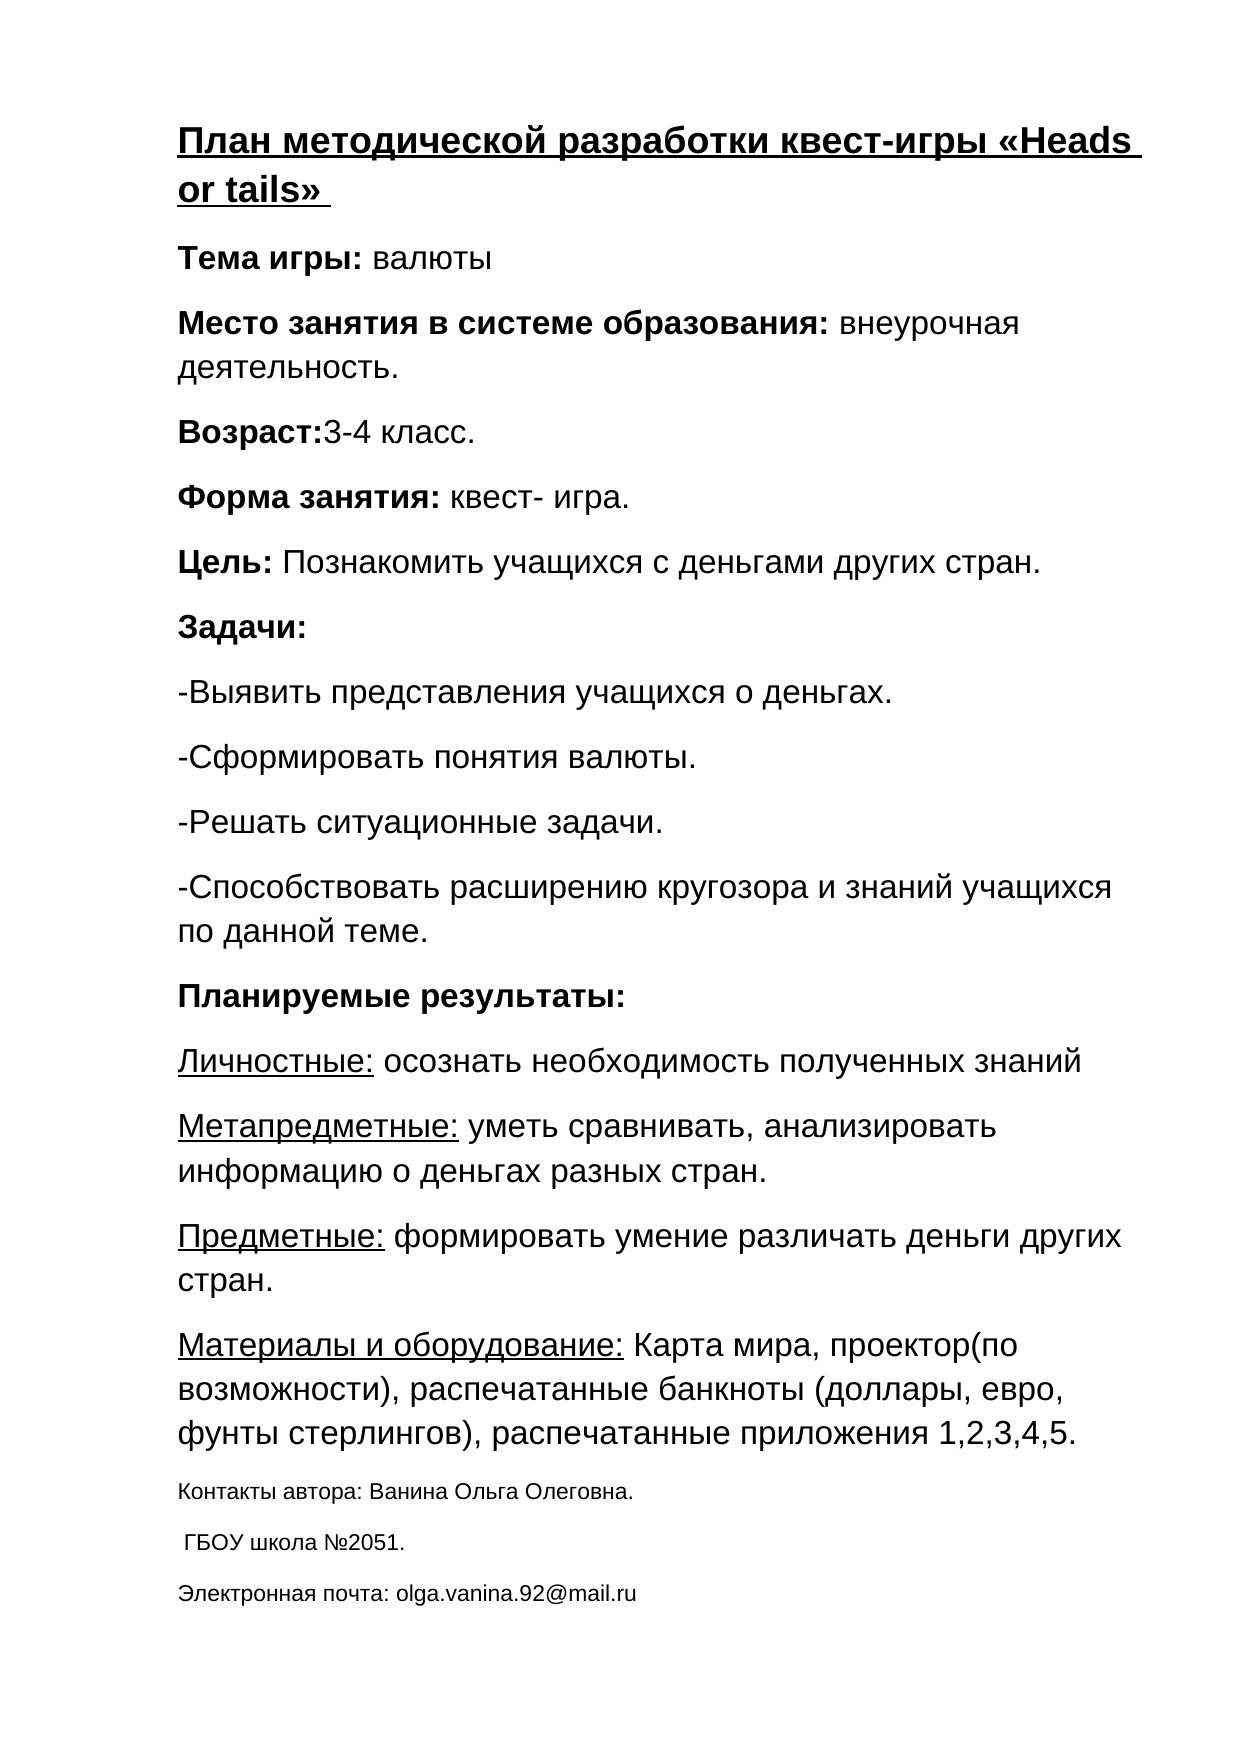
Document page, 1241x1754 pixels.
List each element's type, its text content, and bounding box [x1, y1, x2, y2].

text Форма занятия: квест- игра. [177, 477, 1152, 516]
text Электронная почта: olga.vanina.92@mail.ru [177, 1580, 1152, 1607]
text -Сформировать понятия валюты. [177, 737, 1152, 776]
text Предметные: формировать умение различать деньги других стран. [177, 1216, 1152, 1298]
text Метапредметные: уметь сравнивать, анализировать информацию о деньгах разных стран. [177, 1106, 1152, 1189]
text -Выявить представления учащихся о деньгах. [177, 672, 1152, 711]
text Задачи: [177, 607, 1152, 646]
text Контакты автора: Ванина Ольга Олеговна. [177, 1478, 1152, 1504]
text Место занятия в системе образования: внеурочная деятельность. [177, 303, 1152, 386]
text Возраст:3-4 класс. [177, 412, 1152, 451]
text Цель: Познакомить учащихся с деньгами других стран. [177, 542, 1152, 581]
text План методической разработки квест-игры «Heads or tails» [177, 118, 1152, 211]
text -Решать ситуационные задачи. [177, 802, 1152, 841]
text Материалы и оборудование: Карта мира, проектор(по возможности), распечатанные банкноты (доллары, евро, фунты стерлингов), распечатанные приложения 1,2,3,4,5. [177, 1325, 1152, 1452]
text Планируемые результаты: [177, 976, 1152, 1015]
text Тема игры: валюты [177, 238, 1152, 277]
text Личностные: осознать необходимость полученных знаний [177, 1041, 1152, 1080]
text ГБОУ школа №2051. [177, 1529, 1152, 1556]
text -Способствовать расширению кругозора и знаний учащихся по данной теме. [177, 867, 1152, 950]
